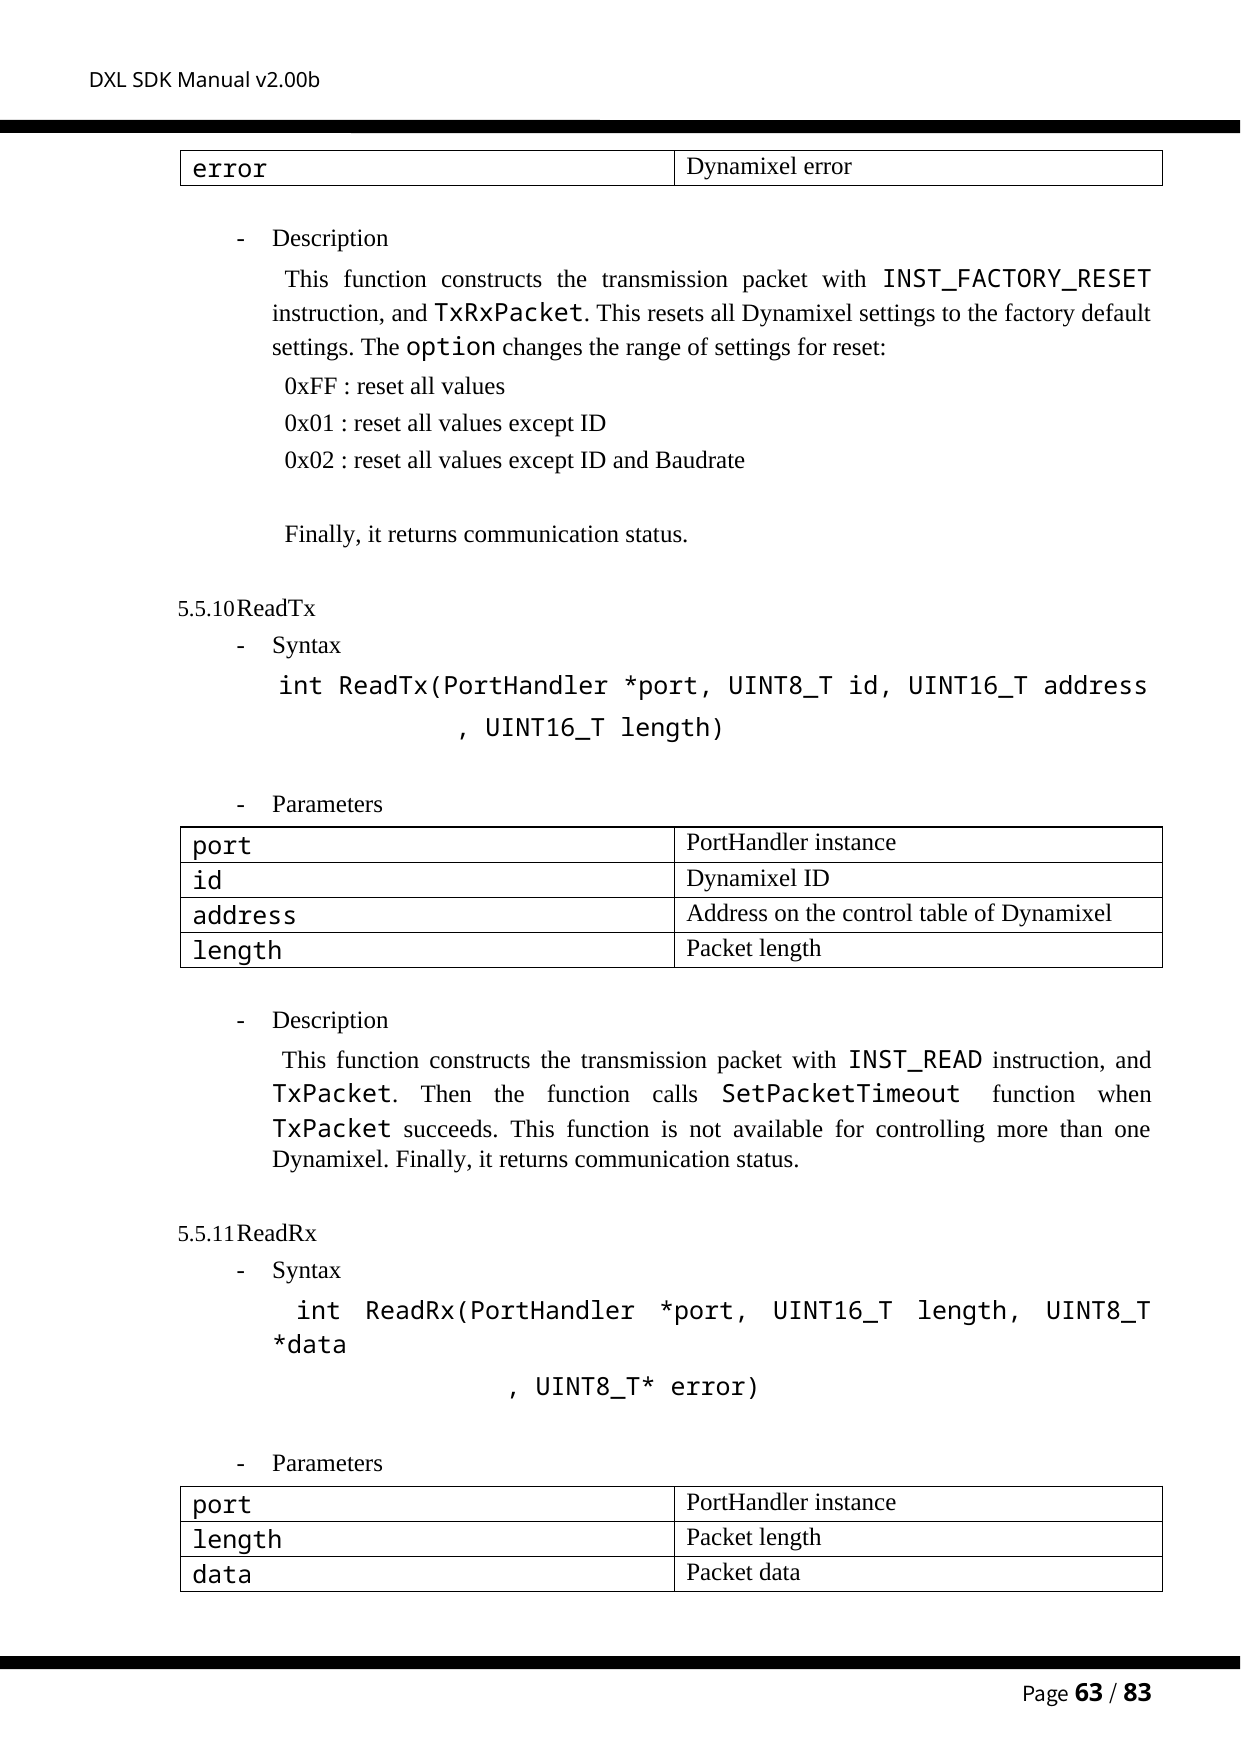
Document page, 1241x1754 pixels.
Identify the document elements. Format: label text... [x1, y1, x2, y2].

list , UINT8_T* error) [438, 1369, 1152, 1403]
table_cell length [181, 1522, 674, 1556]
table_cell Packet data [675, 1557, 1162, 1591]
list 0x01 : reset all values except ID [272, 408, 1152, 437]
table_cell Address on the control table of Dynamixel [675, 898, 1162, 932]
list 0x02 : reset all values except ID and Baudrate [272, 445, 1152, 474]
table_cell data [181, 1557, 674, 1591]
list Parameters [236, 1448, 1152, 1477]
table_cell Packet length [675, 1522, 1162, 1556]
table_cell id [181, 863, 674, 897]
list Syntax [236, 1256, 1152, 1284]
table_cell Dynamixel ID [675, 863, 1162, 897]
table_cell Dynamixel error [675, 151, 1162, 185]
table_cell Packet length [675, 933, 1162, 967]
list 0xFF : reset all values [272, 371, 1152, 399]
list Syntax [236, 630, 1152, 659]
table_cell error [181, 151, 674, 185]
table_header PortHandler instance [675, 828, 1162, 862]
table_cell length [181, 933, 674, 967]
list ReadRx [177, 1218, 1152, 1247]
list This function constructs the transmission packet with INST_READ instruction, and TxPacket. Then the function calls SetPacketTimeout function when TxPacket succeeds. This function is not available for controlling more than one Dynamixel. Finally, it returns communication status. [272, 1042, 1152, 1173]
table_cell address [181, 898, 674, 932]
list , UINT16_T length) [355, 710, 1152, 744]
list ReadTx [177, 593, 1152, 622]
list Description [236, 1005, 1152, 1034]
list int ReadTx(PortHandler *port, UINT8_T id, UINT16_T address [272, 667, 1152, 702]
table_header port [181, 1487, 674, 1521]
list Parameters [236, 789, 1152, 818]
list int ReadRx(PortHandler *port, UINT16_T length, UINT8_T *data [272, 1293, 1152, 1361]
table_header port [181, 828, 674, 862]
list Finally, it returns communication status. [272, 519, 1152, 548]
list Description [236, 223, 1152, 252]
table_header PortHandler instance [675, 1487, 1162, 1521]
list This function constructs the transmission packet with INST_FACTORY_RESET instruction, and TxRxPacket. This resets all Dynamixel settings to the factory default settings. The option changes the range of settings for reset: [272, 260, 1152, 362]
